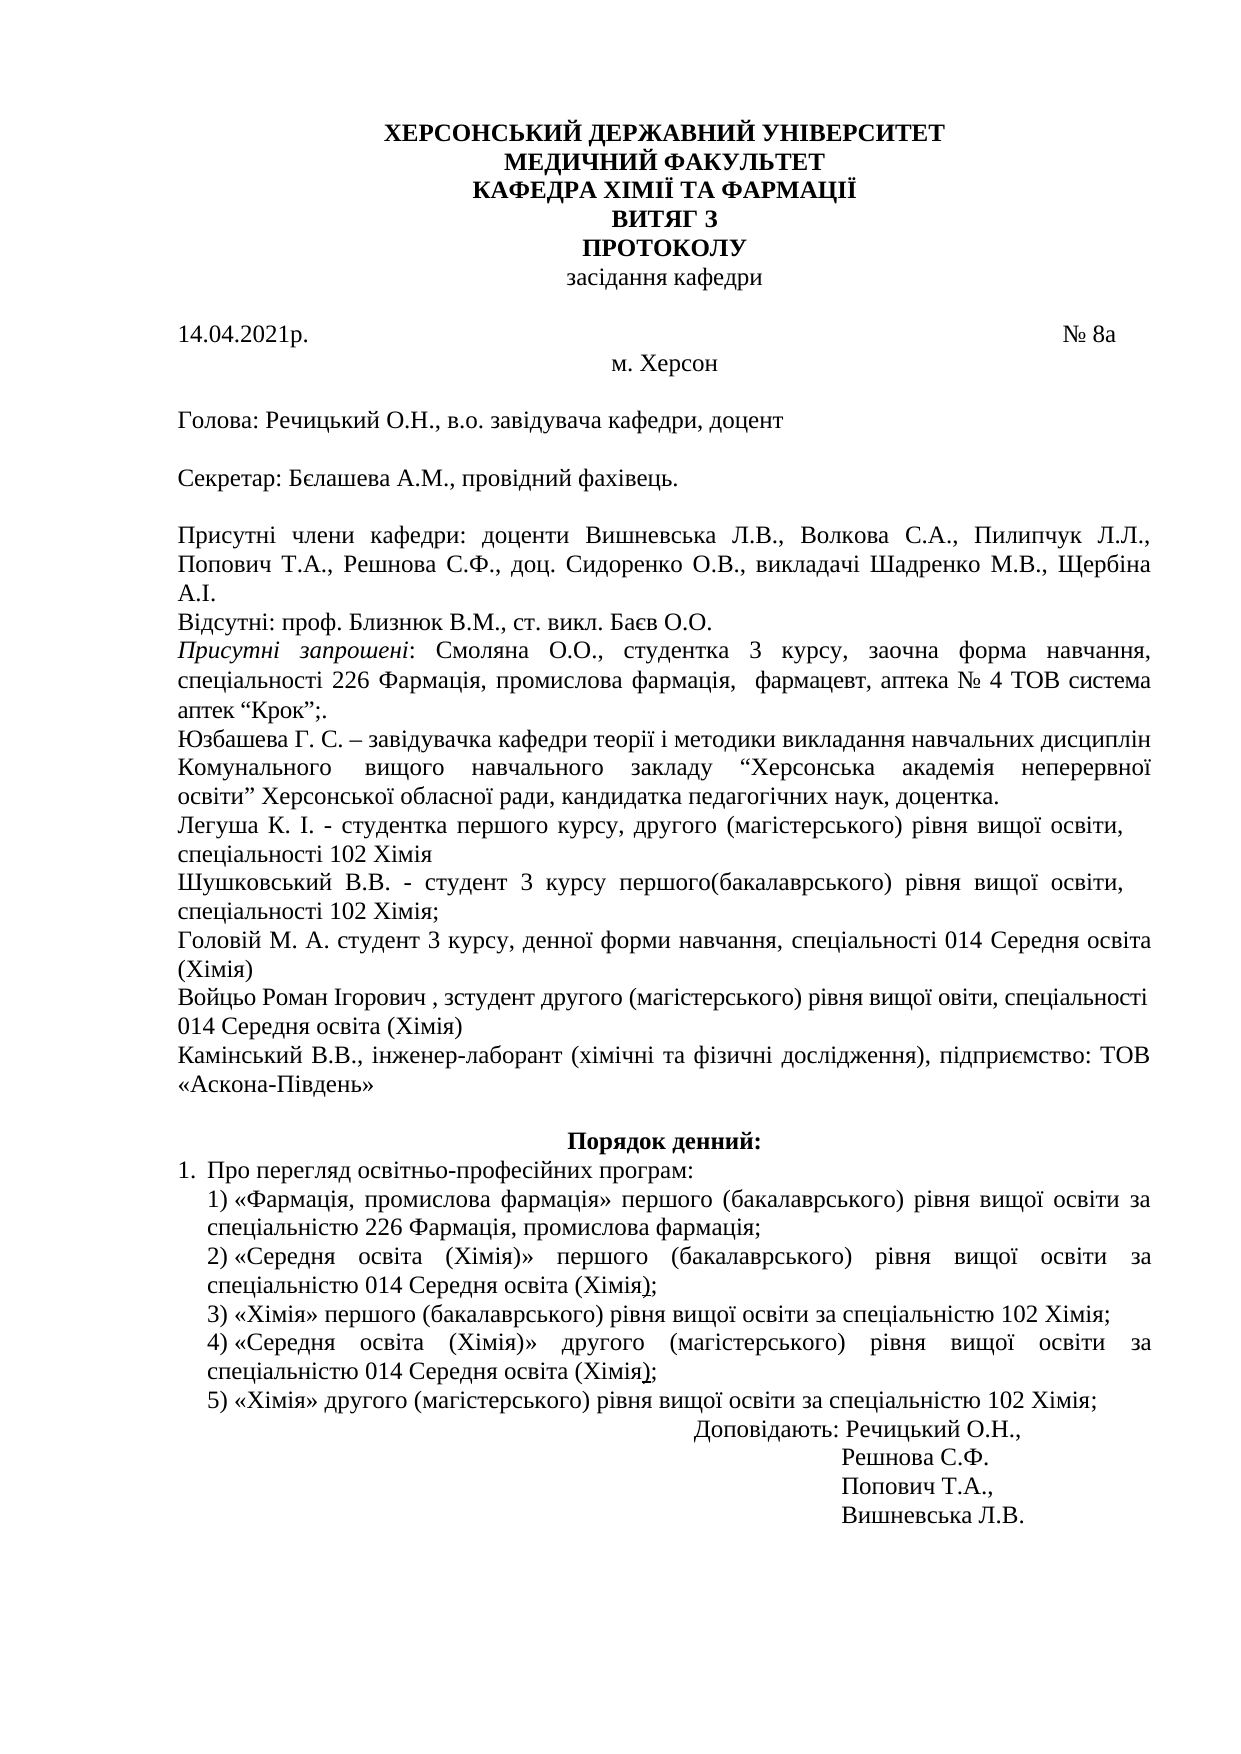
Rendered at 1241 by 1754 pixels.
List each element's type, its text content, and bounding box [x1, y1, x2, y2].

text Войцьо Роман Ігорович , зстудент другого (магістерського) рівня вищої овіти, спеціальності 014 Cередня освіта (Хімія) [177, 982, 1152, 1040]
text Доповідають: Речицький О.Н., [177, 1414, 1152, 1442]
text Головій М. А. студент 3 курсу, денної форми навчання, спеціальності 014 Cередня освіта (Хімія) [177, 925, 1152, 982]
text Попович Т.А., [177, 1471, 1152, 1500]
text Юзбашева Г. С. – завідувачка кафедри теорії і методики викладання навчальних дисциплін Комунального вищого навчального закладу “Херсонська академія неперервної освіти” Херсонської обласної ради, кандидатка педагогічних наук, доцентка. [177, 724, 1152, 810]
text 14.04.2021р. № 8а [177, 319, 1152, 348]
text засідання кафедри [177, 262, 1152, 291]
text Порядок денний: [177, 1126, 1152, 1155]
text Відсутні: проф. Близнюк В.М., ст. викл. Баєв О.О. [177, 607, 1152, 636]
text ХЕРСОНСЬКИЙ ДЕРЖАВНИЙ УНІВЕРСИТЕТ [177, 118, 1152, 147]
text Камінський В.В., інженер-лаборант (хімічні та фізичні дослідження), підприємство: ТОВ «Аскона-Південь» [177, 1040, 1152, 1097]
text 4) «Середня освіта (Хімія)» другого (магістерського) рівня вищої освіти за спеціальністю 014 Cередня освіта (Хімія); [207, 1327, 1152, 1385]
text Шушковський В.В. - студент 3 курсу першого(бакалаврського) рівня вищої освіти, спеціальності 102 Хімія; [177, 867, 1124, 925]
text Вишневська Л.В. [177, 1500, 1152, 1529]
text МЕДИЧНИЙ ФАКУЛЬТЕТ [177, 147, 1152, 176]
text 2) «Середня освіта (Хімія)» першого (бакалаврського) рівня вищої освіти за спеціальністю 014 Cередня освіта (Хімія); [207, 1241, 1152, 1299]
text Легуша К. І. - студентка першого курсу, другого (магістерського) рівня вищої освіти, спеціальності 102 Хімія [177, 810, 1124, 867]
text 1) «Фармація, промислова фармація» першого (бакалаврського) рівня вищої освіти за спеціальністю 226 Фармація, промислова фармація; [207, 1184, 1152, 1241]
text 3) «Хімія» першого (бакалаврського) рівня вищої освіти за спеціальністю 102 Хімія; [207, 1299, 1152, 1327]
text Присутні запрошені: Смоляна О.О., студентка 3 курсу, заочна форма навчання, спеціальності 226 Фармація, промислова фармація, фармацевт, аптека № 4 ТОВ система аптек “Крок”;. [177, 636, 1152, 724]
text Решнова С.Ф. [177, 1442, 1152, 1471]
text Присутні члени кафедри: доценти Вишневська Л.В., Волкова С.А., Пилипчук Л.Л., Попович Т.А., Решнова С.Ф., доц. Сидоренко О.В., викладачі Шадренко М.В., Щербіна А.І. [177, 521, 1152, 607]
text Голова: Речицький О.Н., в.о. завідувача кафедри, доцент [177, 406, 1152, 434]
text 5) «Хімія» другого (магістерського) рівня вищої освіти за спеціальністю 102 Хімія; [207, 1385, 1152, 1414]
text ВИТЯГ З [177, 204, 1152, 233]
text КАФЕДРА ХІМІЇ ТА ФАРМАЦІЇ [177, 176, 1152, 204]
text Секретар: Бєлашева А.М., провідний фахівець. [177, 463, 1152, 492]
list Про перегляд освітньо-професійних програм: [177, 1155, 1152, 1184]
text м. Херсон [177, 348, 1152, 377]
text ПРОТОКОЛУ [177, 233, 1152, 262]
